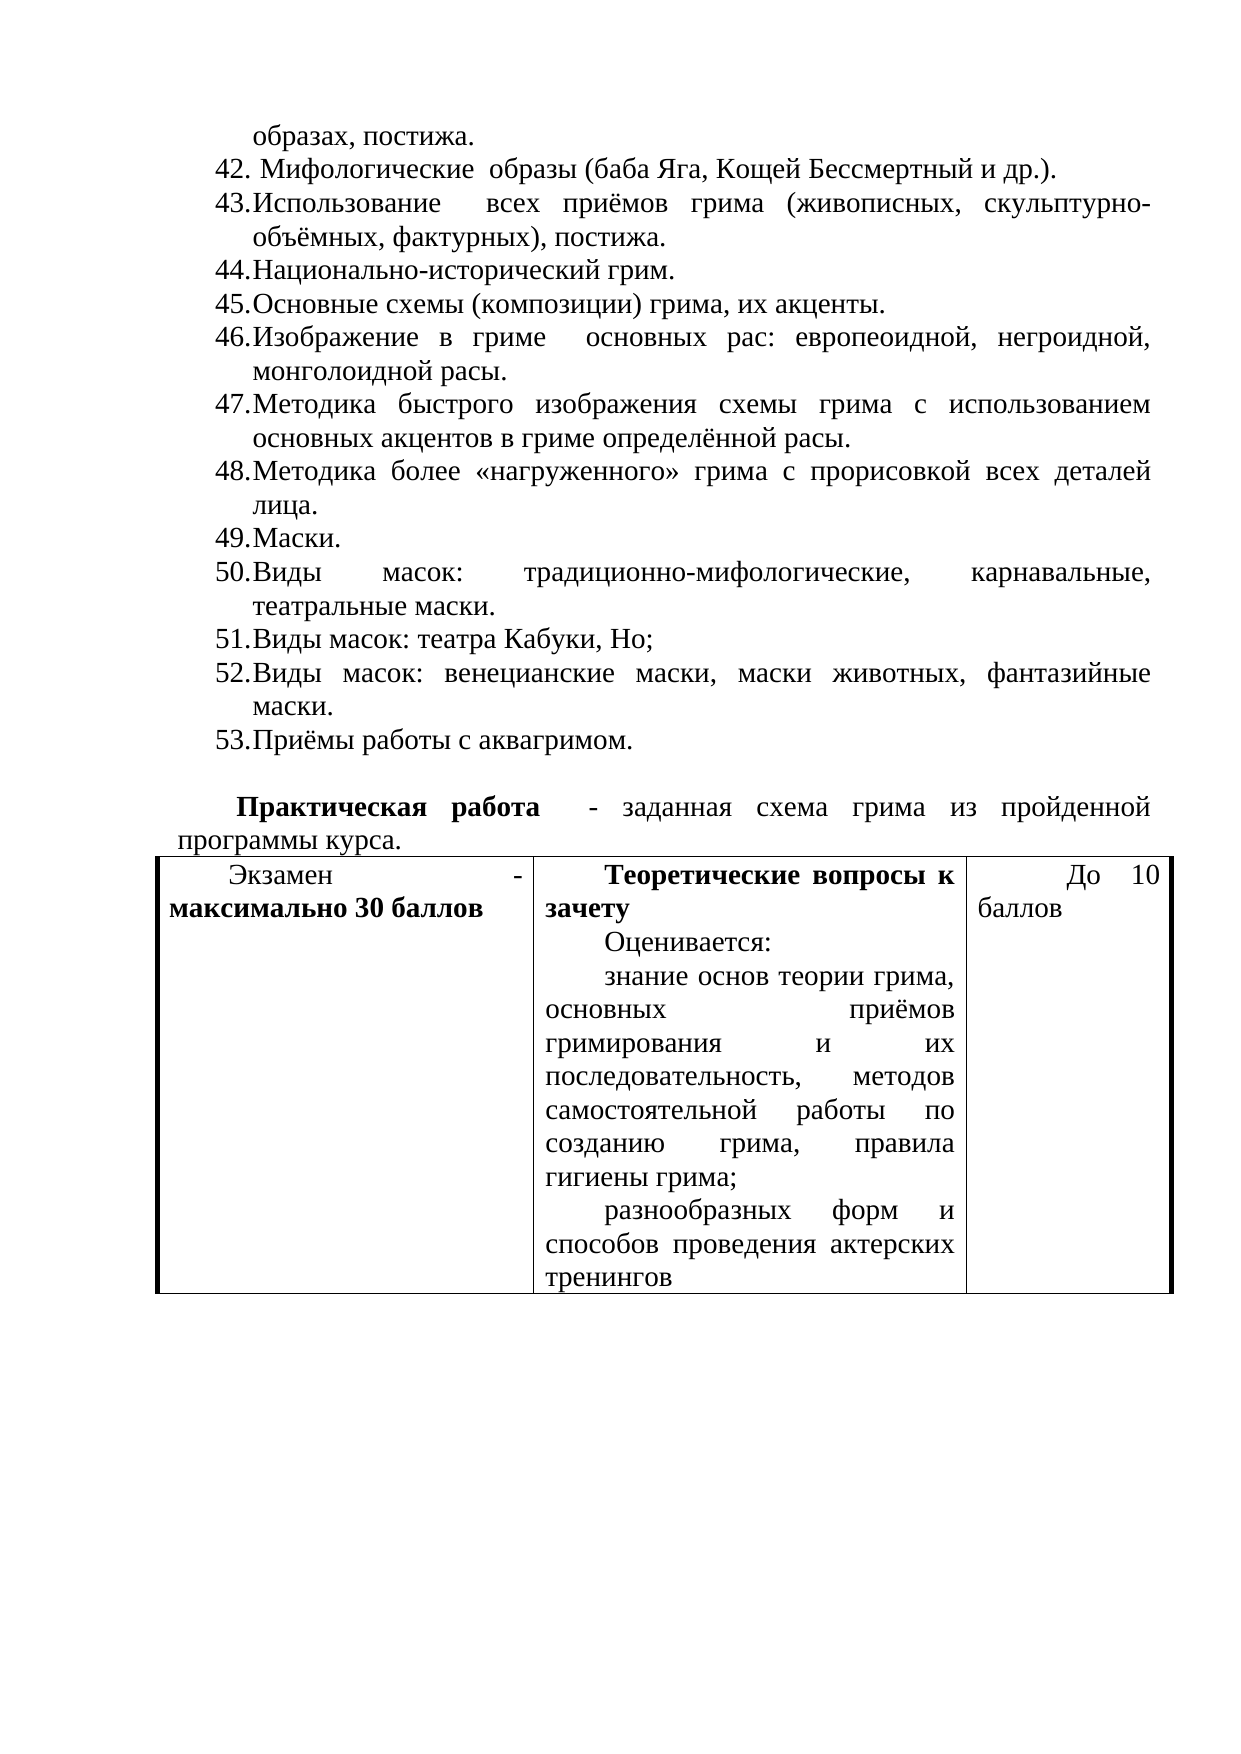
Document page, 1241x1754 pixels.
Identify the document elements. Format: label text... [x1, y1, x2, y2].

table_header Теоретические вопросы к зачету Оценивается: знание основ теории грима, основных приёмов гримирования и их последовательность, методов самостоятельной работы по созданию грима, правила гигиены грима; разнообразных форм и способов проведения актерских тренингов [534, 857, 966, 1293]
list Виды масок: театра Кабуки, Но; [215, 621, 1152, 655]
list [215, 118, 1152, 152]
list Виды масок: традиционно-мифологические, карнавальные, театральные маски. [215, 554, 1152, 621]
table_header До 10 баллов [967, 857, 1169, 1293]
list Методика быстрого изображения схемы грима с использованием основных акцентов в гриме определённой расы. [215, 386, 1152, 453]
list Национально-исторический грим. [215, 252, 1152, 286]
list Приёмы работы с аквагримом. [215, 722, 1152, 755]
text Практическая работа - заданная схема грима из пройденной программы курса. [177, 789, 1152, 856]
list Виды масок: венецианские маски, маски животных, фантазийные маски. [215, 655, 1152, 722]
list Использование всех приёмов грима (живописных, скульптурно-объёмных, фактурных), постижа. [215, 185, 1152, 252]
list Изображение в гриме основных рас: европеоидной, негроидной, монголоидной расы. [215, 319, 1152, 386]
list Методика более «нагруженного» грима с прорисовкой всех деталей лица. [215, 453, 1152, 521]
list Мифологические образы (баба Яга, Кощей Бессмертный и др.). [215, 152, 1152, 185]
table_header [160, 857, 533, 1293]
list Основные схемы (композиции) грима, их акценты. [215, 286, 1152, 319]
list Маски. [215, 521, 1152, 554]
